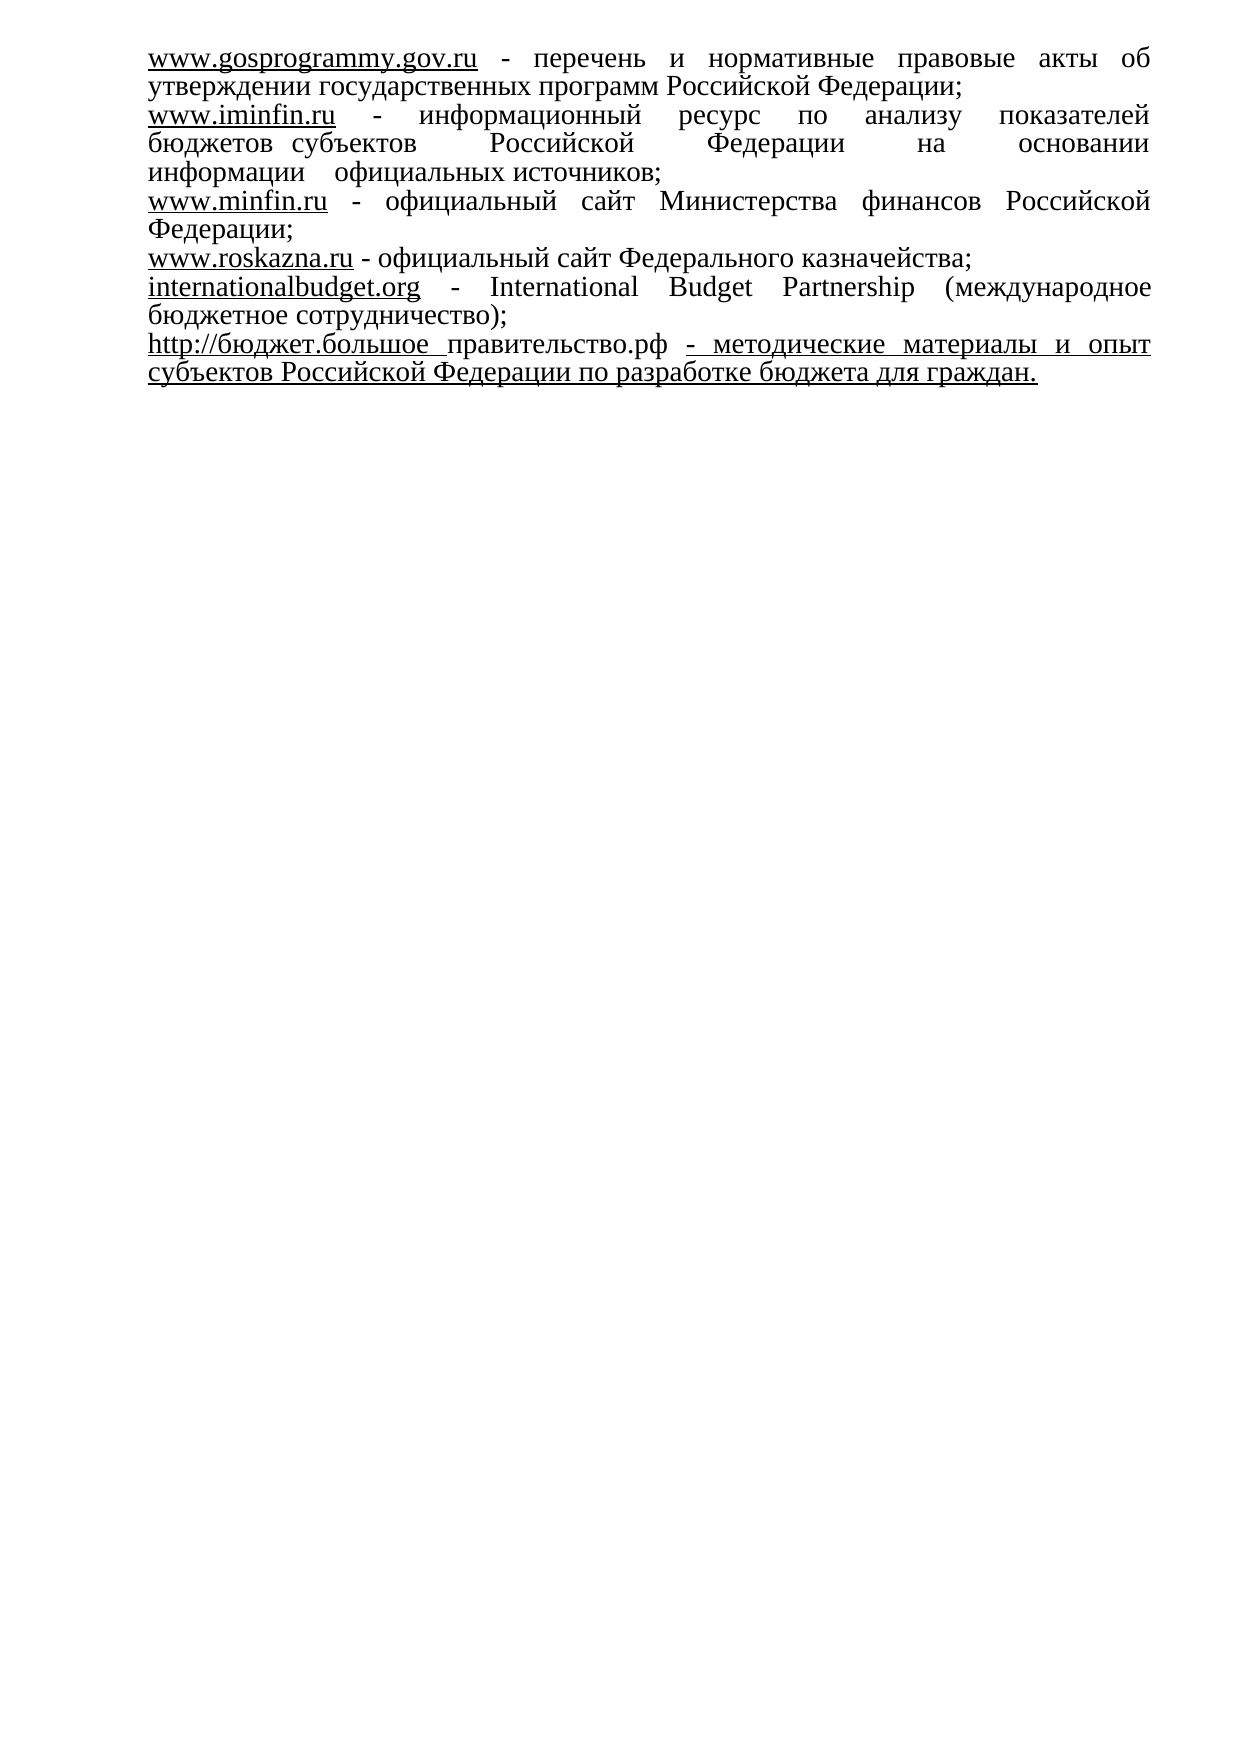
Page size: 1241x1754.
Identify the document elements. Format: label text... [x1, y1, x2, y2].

text www.minfin.ru - официальный сайт Министерства финансов Российской Федерации; [148, 187, 1152, 244]
text www.gosprogrammy.gov.ru - перечень и нормативные правовые акты об утверждении государственных программ Российской Федерации; [148, 44, 1152, 101]
text www.roskazna.ru - официальный сайт Федерального казначейства; [148, 244, 1152, 273]
text http://бюджет.большое правительство.рф - методические материалы и опыт субъектов Российской Федерации по разработке бюджета для граждан. [148, 330, 1152, 387]
text internationalbudget.org - International Budget Partnership (международное бюджетное сотрудничество); [148, 273, 1152, 330]
text www.iminfin.ru - информационный ресурс по анализу показателей бюджетов субъектов Российской Федерации на основании информации официальных источников; [148, 101, 1152, 187]
